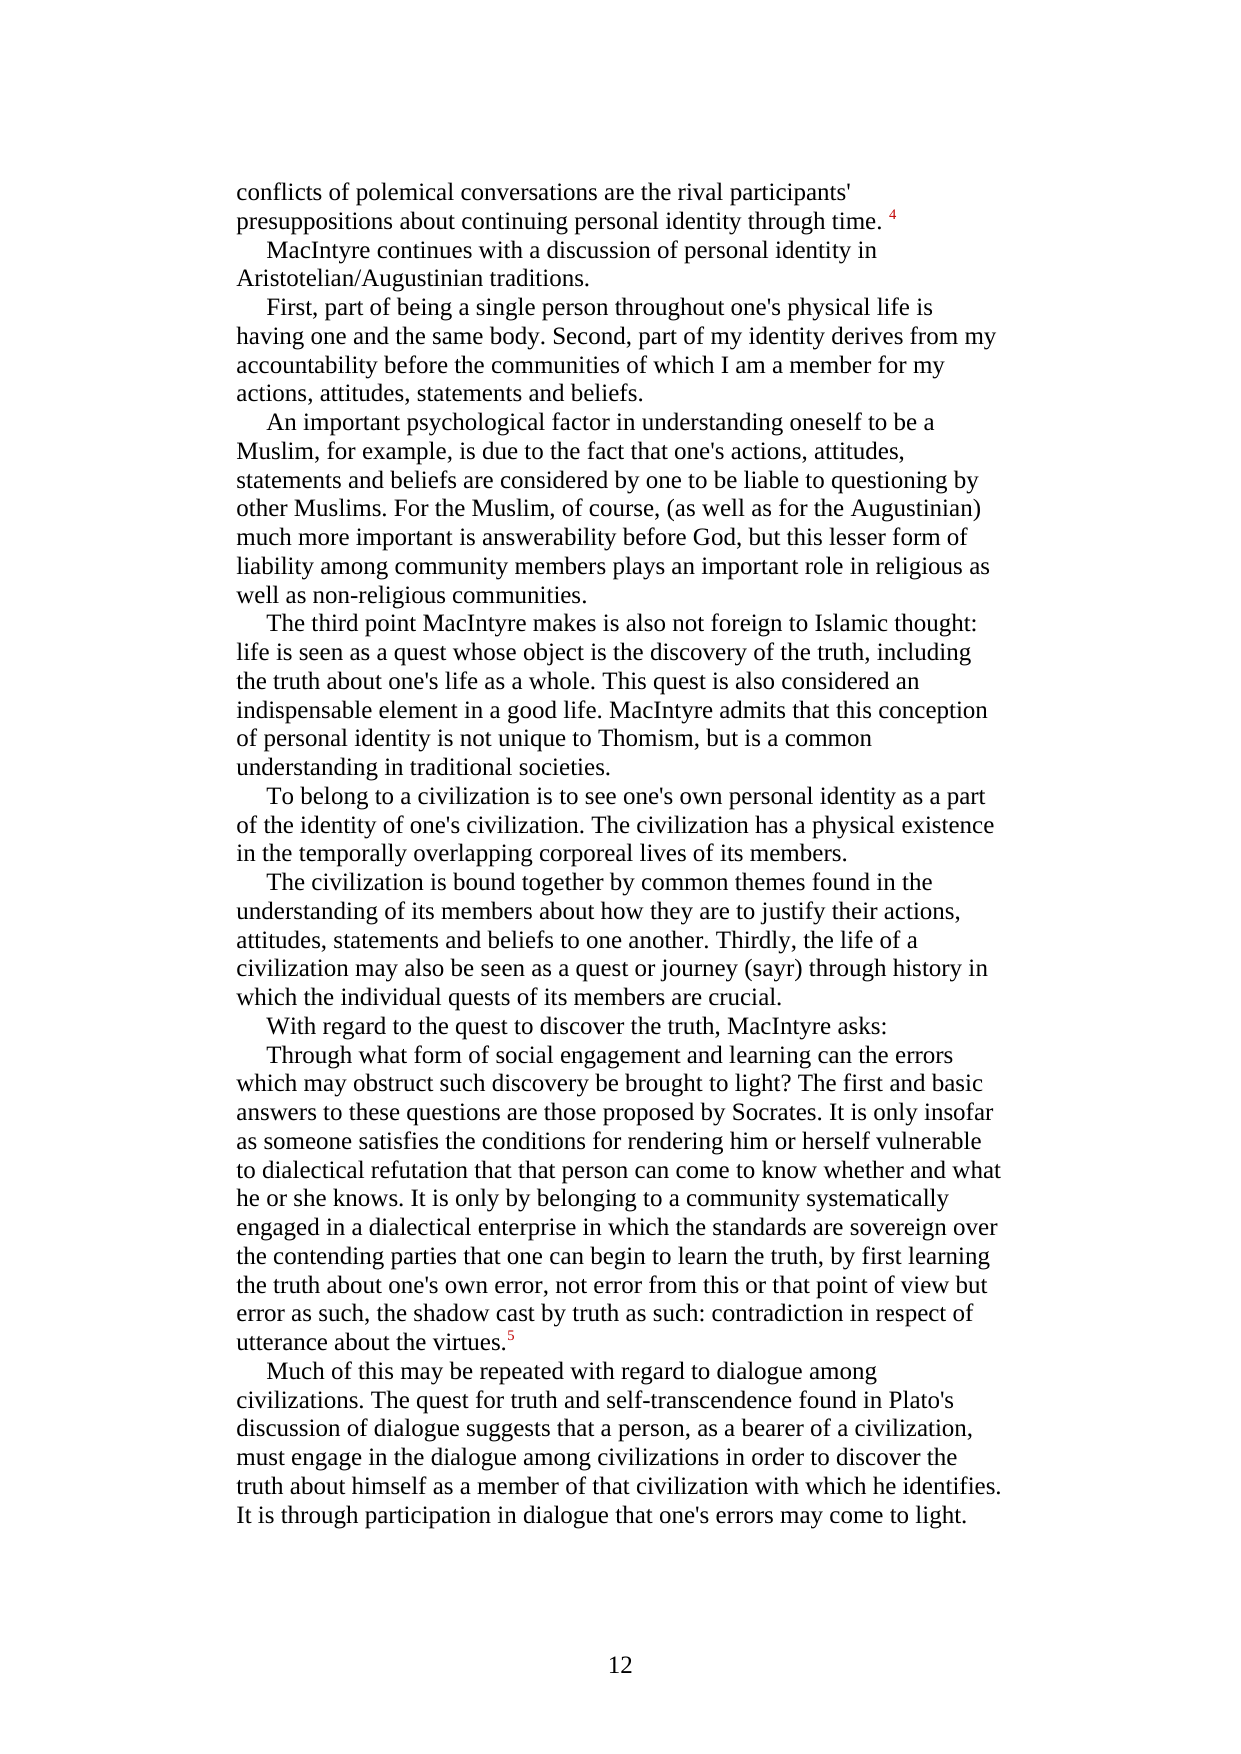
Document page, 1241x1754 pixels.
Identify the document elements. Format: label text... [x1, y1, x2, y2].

text MacIntyre continues with a discussion of personal identity in Aristotelian/Augustinian traditions. [236, 235, 1004, 292]
text With regard to the quest to discover the truth, MacIntyre asks: [236, 1011, 1004, 1040]
text An important psychological factor in understanding oneself to be a Muslim, for example, is due to the fact that one's actions, attitudes, statements and beliefs are considered by one to be liable to questioning by other Muslims. For the Muslim, of course, (as well as for the Augustinian) much more important is answerability before God, but this lesser form of liability among community members plays an important role in religious as well as non-religious communities. [236, 407, 1004, 608]
text First, part of being a single person throughout one's physical life is having one and the same body. Second, part of my identity derives from my accountability before the communities of which I am a member for my actions, attitudes, statements and beliefs. [236, 292, 1004, 407]
text The third point MacIntyre makes is also not foreign to Islamic thought: life is seen as a quest whose object is the discovery of the truth, including the truth about one's life as a whole. This quest is also considered an indispensable element in a good life. MacIntyre admits that this conception of personal identity is not unique to Thomism, but is a common understanding in traditional societies. [236, 608, 1004, 781]
text Through what form of social engagement and learning can the errors which may obstruct such discovery be brought to light? The first and basic answers to these questions are those proposed by Socrates. It is only insofar as someone satisfies the conditions for rendering him or herself vulnerable to dialectical refutation that that person can come to know whether and what he or she knows. It is only by belonging to a community systematically engaged in a dialectical enterprise in which the standards are sovereign over the contending parties that one can begin to learn the truth, by first learning the truth about one's own error, not error from this or that point of view but error as such, the shadow cast by truth as such: contradiction in respect of utterance about the virtues.5 [236, 1040, 1004, 1356]
text Much of this may be repeated with regard to dialogue among civilizations. The quest for truth and self-transcendence found in Plato's discussion of dialogue suggests that a person, as a bearer of a civilization, must engage in the dialogue among civilizations in order to discover the truth about himself as a member of that civilization with which he identifies. It is through participation in dialogue that one's errors may come to light. [236, 1356, 1004, 1528]
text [236, 177, 1004, 235]
text To belong to a civilization is to see one's own personal identity as a part of the identity of one's civilization. The civilization has a physical existence in the temporally overlapping corporeal lives of its members. [236, 781, 1004, 867]
text The civilization is bound together by common themes found in the understanding of its members about how they are to justify their actions, attitudes, statements and beliefs to one another. Thirdly, the life of a civilization may also be seen as a quest or journey (sayr) through history in which the individual quests of its members are crucial. [236, 867, 1004, 1011]
